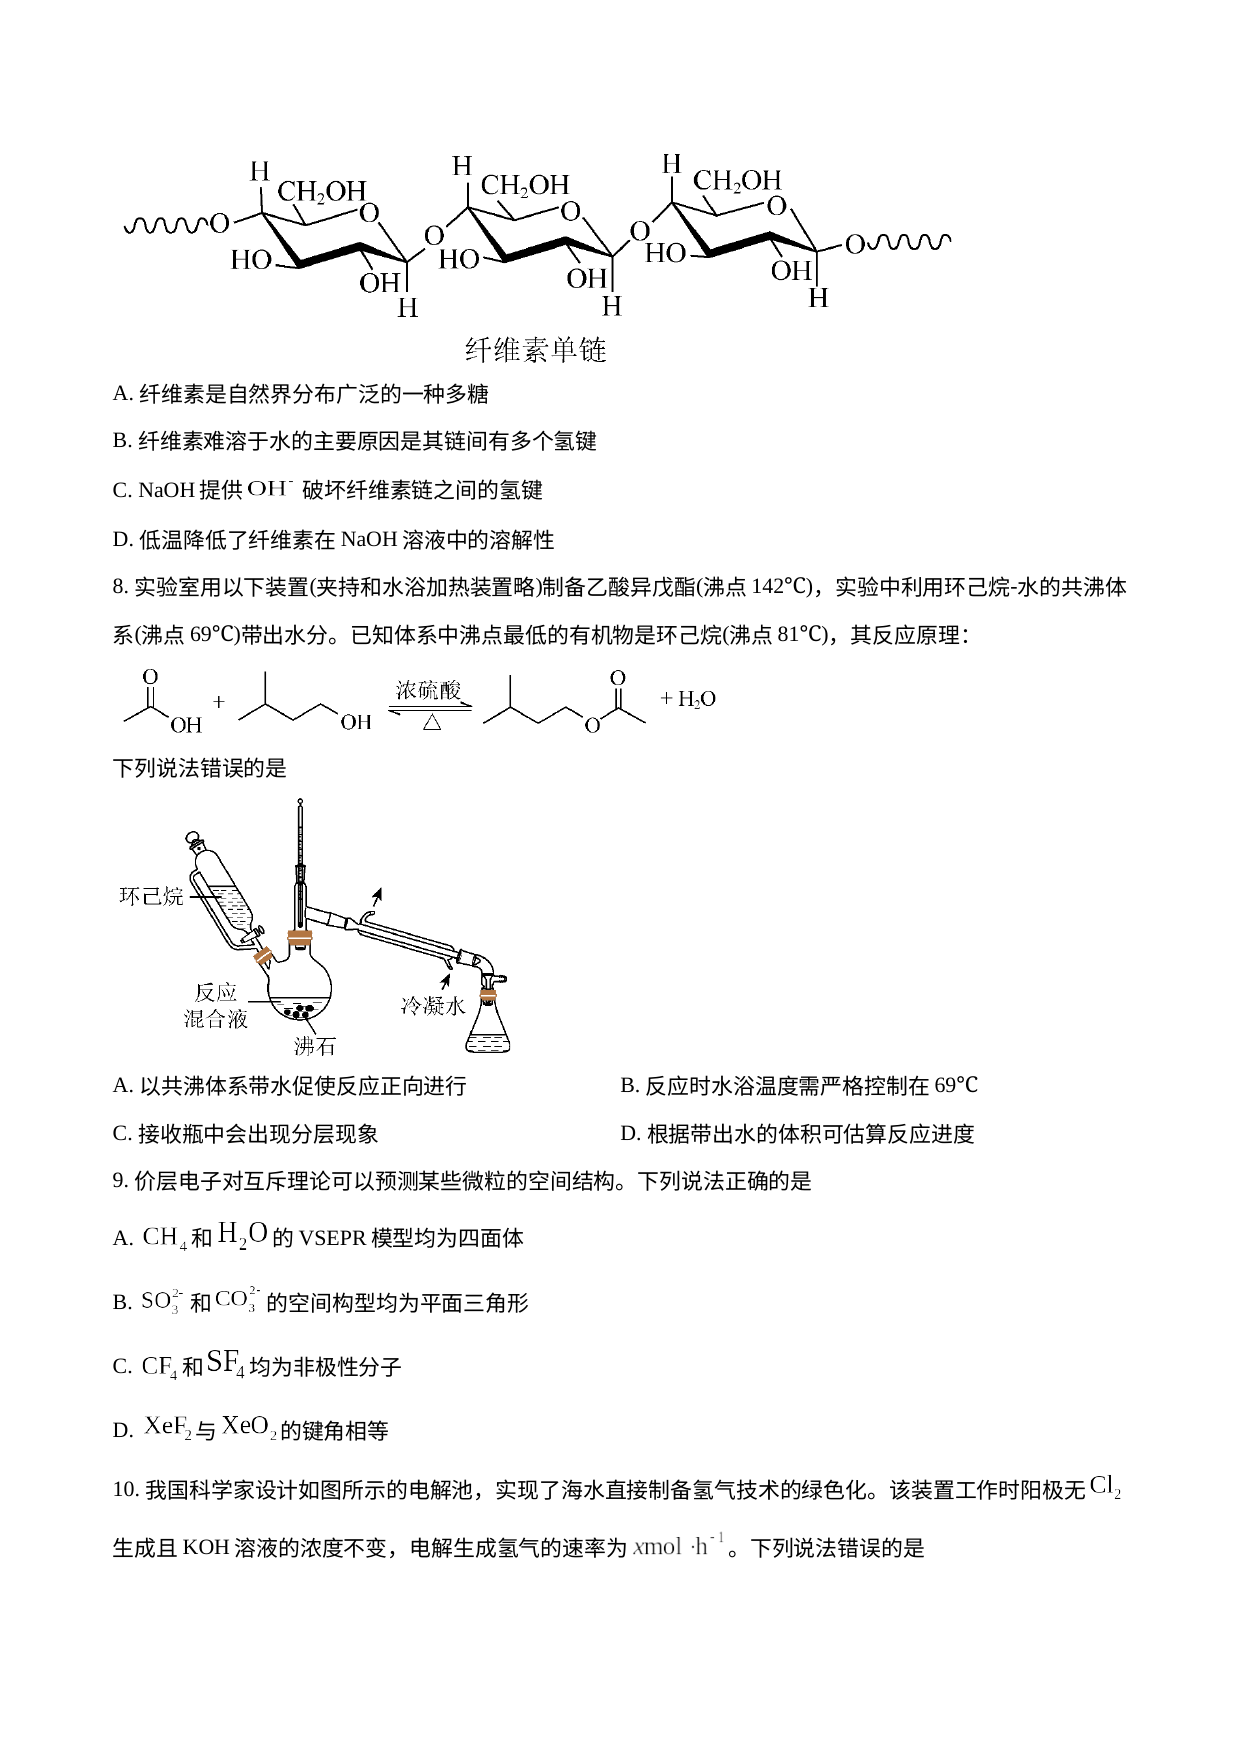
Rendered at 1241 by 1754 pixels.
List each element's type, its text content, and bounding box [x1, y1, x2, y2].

text C. 接收瓶中会出现分层现象 D. 根据带出水的体积可估算反应进度 [112, 1117, 1128, 1148]
picture [123, 150, 952, 364]
text D. 与的键角相等 [112, 1408, 1128, 1451]
picture [123, 665, 716, 739]
picture [118, 798, 511, 1057]
text 8. 实验室用以下装置(夹持和水浴加热装置略)制备乙酸异戊酯(沸点142℃)，实验中利用环己烷-水的共沸体系(沸点69℃)带出水分。已知体系中沸点最低的有机物是环己烷(沸点81℃)，其反应原理： [112, 570, 1128, 649]
text C. 和均为非极性分子 [112, 1340, 1128, 1392]
text A. 以共沸体系带水促使反应正向进行 B. 反应时水浴温度需严格控制在69℃ [112, 1069, 1128, 1101]
text 9. 价层电子对互斥理论可以预测某些微粒的空间结构。下列说法正确的是 [112, 1164, 1128, 1196]
text A. 纤维素是自然界分布广泛的一种多糖 [112, 377, 1128, 408]
text A. 和的VSEPR模型均为四面体 [112, 1212, 1128, 1263]
text 下列说法错误的是 [112, 751, 1128, 783]
text 10. 我国科学家设计如图所示的电解池，实现了海水直接制备氢气技术的绿色化。该装置工作时阳极无生成且KOH溶液的浓度不变，电解生成氢气的速率为。下列说法错误的是 [112, 1467, 1128, 1566]
text B. 纤维素难溶于水的主要原因是其链间有多个氢键 [112, 424, 1128, 456]
text D. 低温降低了纤维素在NaOH溶液中的溶解性 [112, 523, 1128, 554]
text C. NaOH提供破坏纤维素链之间的氢键 [112, 472, 1128, 507]
text B. 和的空间构型均为平面三角形 [112, 1279, 1128, 1324]
